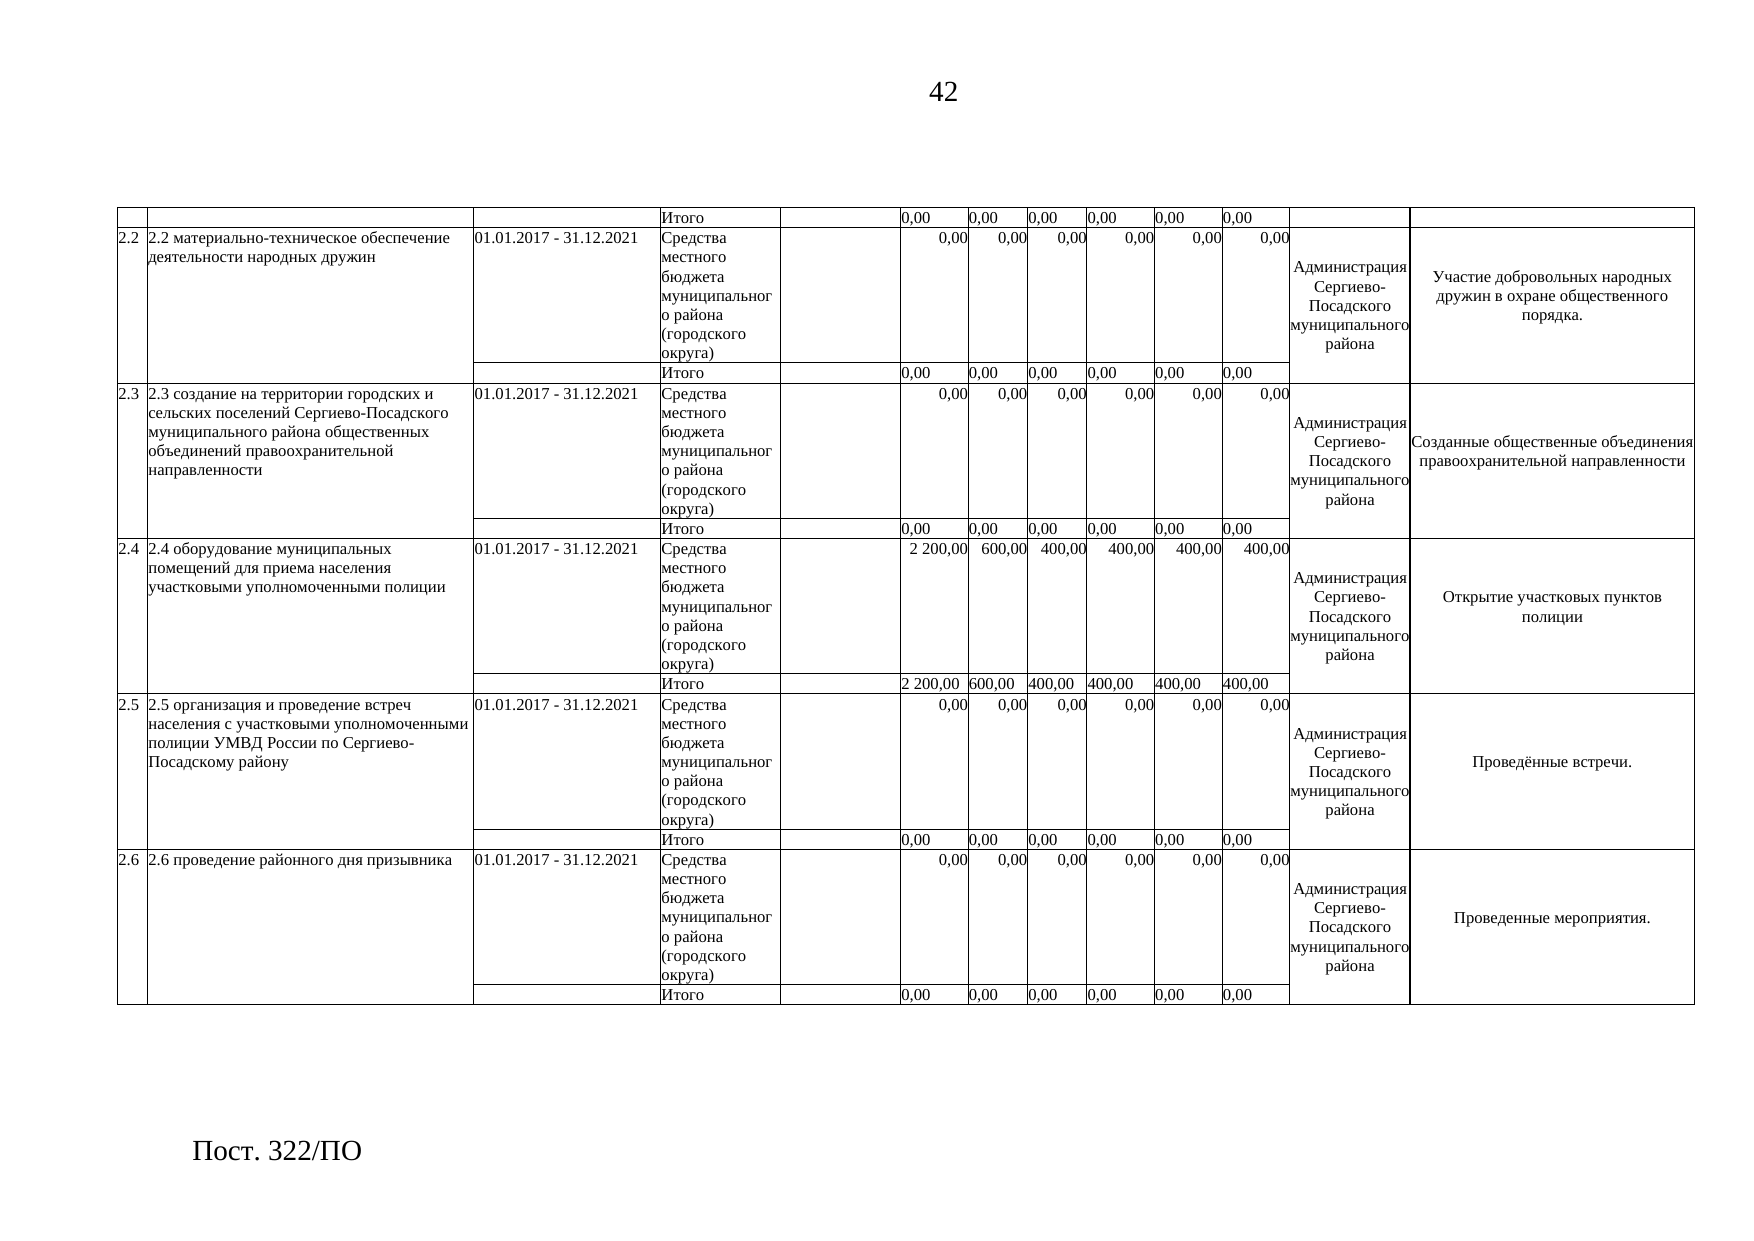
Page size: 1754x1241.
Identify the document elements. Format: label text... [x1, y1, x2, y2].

table_cell [781, 694, 900, 828]
table_cell 0,00 [969, 208, 1027, 227]
table_cell 0,00 [1087, 985, 1154, 1004]
table_cell 2.3 создание на территории городских и сельских поселений Сергиево-Посадского муниципального района общественных объединений правоохранительной направленности [148, 384, 473, 538]
table_cell 0,00 [969, 694, 1027, 828]
table_cell [781, 384, 900, 518]
table_cell 0,00 [1223, 519, 1289, 538]
table_cell 0,00 [901, 519, 968, 538]
table_cell 0,00 [1087, 519, 1154, 538]
table_cell 400,00 [1155, 674, 1222, 693]
table_cell 0,00 [901, 694, 968, 828]
table_cell 0,00 [901, 850, 968, 984]
table_cell 400,00 [1028, 539, 1086, 673]
table_cell 0,00 [1087, 384, 1154, 518]
table_cell 0,00 [1028, 228, 1086, 362]
table_cell [474, 830, 660, 849]
table_cell 0,00 [1155, 694, 1222, 828]
table_cell Созданные общественные объединения правоохранительной направленности [1411, 384, 1694, 538]
table_cell 0,00 [1155, 519, 1222, 538]
table_cell 0,00 [1223, 208, 1289, 227]
table_cell Проведенные мероприятия. [1411, 850, 1694, 1004]
table_cell 0,00 [969, 519, 1027, 538]
table_cell 0,00 [1223, 363, 1289, 382]
table_cell 0,00 [969, 384, 1027, 518]
table_cell 0,00 [1223, 850, 1289, 984]
table_cell [474, 674, 660, 693]
table_cell [474, 208, 660, 227]
table_cell Средства местного бюджета муниципального района (городского округа) [661, 694, 780, 828]
table_cell 2.5 организация и проведение встреч населения с участковыми уполномоченными полиции УМВД России по Сергиево-Посадскому району [148, 694, 473, 849]
table_cell Участие добровольных народных дружин в охране общественного порядка. [1411, 228, 1694, 382]
table_cell 2.1 [118, 208, 147, 227]
table_cell 0,00 [1087, 694, 1154, 828]
table_cell 0,00 [1155, 363, 1222, 382]
table_cell 400,00 [1155, 539, 1222, 673]
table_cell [148, 208, 473, 227]
table_cell 0,00 [1087, 208, 1154, 227]
table_cell 0,00 [1223, 694, 1289, 828]
table_cell 2.4 [118, 539, 147, 693]
table_cell Итого [661, 985, 780, 1004]
table_cell Средства местного бюджета муниципального района (городского округа) [661, 228, 780, 362]
table_cell Итого [661, 208, 780, 227]
table_cell [474, 985, 660, 1004]
table_cell 0,00 [1155, 228, 1222, 362]
table_cell [474, 363, 660, 382]
table_cell Итого [661, 363, 780, 382]
table_cell 400,00 [1087, 539, 1154, 673]
table_cell Итого [661, 519, 780, 538]
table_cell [1411, 208, 1694, 227]
table_cell 01.01.2017 - 31.12.2021 [474, 850, 660, 984]
table_cell 2.6 [118, 850, 147, 1004]
table_cell Администрация Сергиево-Посадского муниципального района [1290, 384, 1409, 538]
table_cell Итого [661, 830, 780, 849]
table_cell 0,00 [1028, 363, 1086, 382]
table_cell 0,00 [1223, 228, 1289, 362]
table_cell 0,00 [1155, 830, 1222, 849]
table_cell 0,00 [1028, 208, 1086, 227]
table_cell 0,00 [1028, 850, 1086, 984]
table_cell Администрация Сергиево-Посадского муниципального района [1290, 228, 1409, 382]
table_cell 2 200,00 [901, 674, 968, 693]
table_cell 0,00 [1223, 384, 1289, 518]
table_cell 2.2 [118, 228, 147, 382]
table_cell 0,00 [901, 985, 968, 1004]
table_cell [1290, 850, 1409, 1004]
table_cell 01.01.2017 - 31.12.2021 [474, 694, 660, 828]
table_cell 0,00 [1087, 850, 1154, 984]
table_cell 600,00 [969, 539, 1027, 673]
table_cell Открытие участковых пунктов полиции [1411, 539, 1694, 693]
table_cell 0,00 [1223, 985, 1289, 1004]
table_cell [1290, 208, 1409, 227]
table_cell 2.4 оборудование муниципальных помещений для приема населения участковыми уполномоченными полиции [148, 539, 473, 693]
table_cell [781, 363, 900, 382]
table_cell 400,00 [1028, 674, 1086, 693]
table_cell Средства местного бюджета муниципального района (городского округа) [661, 539, 780, 673]
table_cell Средства местного бюджета муниципального района (городского округа) [661, 384, 780, 518]
table_cell [781, 985, 900, 1004]
table_cell 2.3 [118, 384, 147, 538]
table_cell 2.5 [118, 694, 147, 849]
table_cell 400,00 [1087, 674, 1154, 693]
table_cell 0,00 [969, 850, 1027, 984]
table_cell 0,00 [1028, 519, 1086, 538]
table_cell 0,00 [1028, 384, 1086, 518]
table_cell Администрация Сергиево-Посадского муниципального района [1290, 539, 1409, 693]
table_cell 400,00 [1223, 674, 1289, 693]
table_cell 0,00 [969, 228, 1027, 362]
table_cell [781, 830, 900, 849]
table_cell Итого [661, 674, 780, 693]
table_cell 01.01.2017 - 31.12.2021 [474, 384, 660, 518]
table_cell 0,00 [901, 363, 968, 382]
table_cell 0,00 [901, 830, 968, 849]
table_cell 400,00 [1223, 539, 1289, 673]
table_cell 0,00 [969, 985, 1027, 1004]
table_cell 0,00 [1028, 830, 1086, 849]
table_cell 0,00 [901, 228, 968, 362]
table_cell [781, 519, 900, 538]
table_cell 0,00 [1087, 228, 1154, 362]
table_cell 0,00 [1087, 363, 1154, 382]
table_cell [781, 850, 900, 984]
table_cell 2.2 материально-техническое обеспечение деятельности народных дружин [148, 228, 473, 382]
table_cell [781, 539, 900, 673]
table_cell 0,00 [1155, 384, 1222, 518]
table_cell 0,00 [1223, 830, 1289, 849]
table_cell 0,00 [969, 363, 1027, 382]
table_cell [781, 208, 900, 227]
table_cell [781, 228, 900, 362]
table_cell 0,00 [969, 830, 1027, 849]
table_cell 0,00 [901, 208, 968, 227]
table_cell [474, 519, 660, 538]
table_cell 600,00 [969, 674, 1027, 693]
table_cell 0,00 [1155, 208, 1222, 227]
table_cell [661, 850, 780, 984]
table_cell 0,00 [1087, 830, 1154, 849]
table_cell [781, 674, 900, 693]
table_cell 2 200,00 [901, 539, 968, 673]
table_cell 0,00 [1028, 985, 1086, 1004]
table_cell 0,00 [1155, 850, 1222, 984]
table_cell 01.01.2017 - 31.12.2021 [474, 539, 660, 673]
table_cell Проведённые встречи. [1411, 694, 1694, 849]
table_cell 0,00 [1028, 694, 1086, 828]
table_cell 2.6 проведение районного дня призывника [148, 850, 473, 1004]
table_cell 0,00 [901, 384, 968, 518]
table_cell 01.01.2017 - 31.12.2021 [474, 228, 660, 362]
table_cell 0,00 [1155, 985, 1222, 1004]
table_cell Администрация Сергиево-Посадского муниципального района [1290, 694, 1409, 849]
